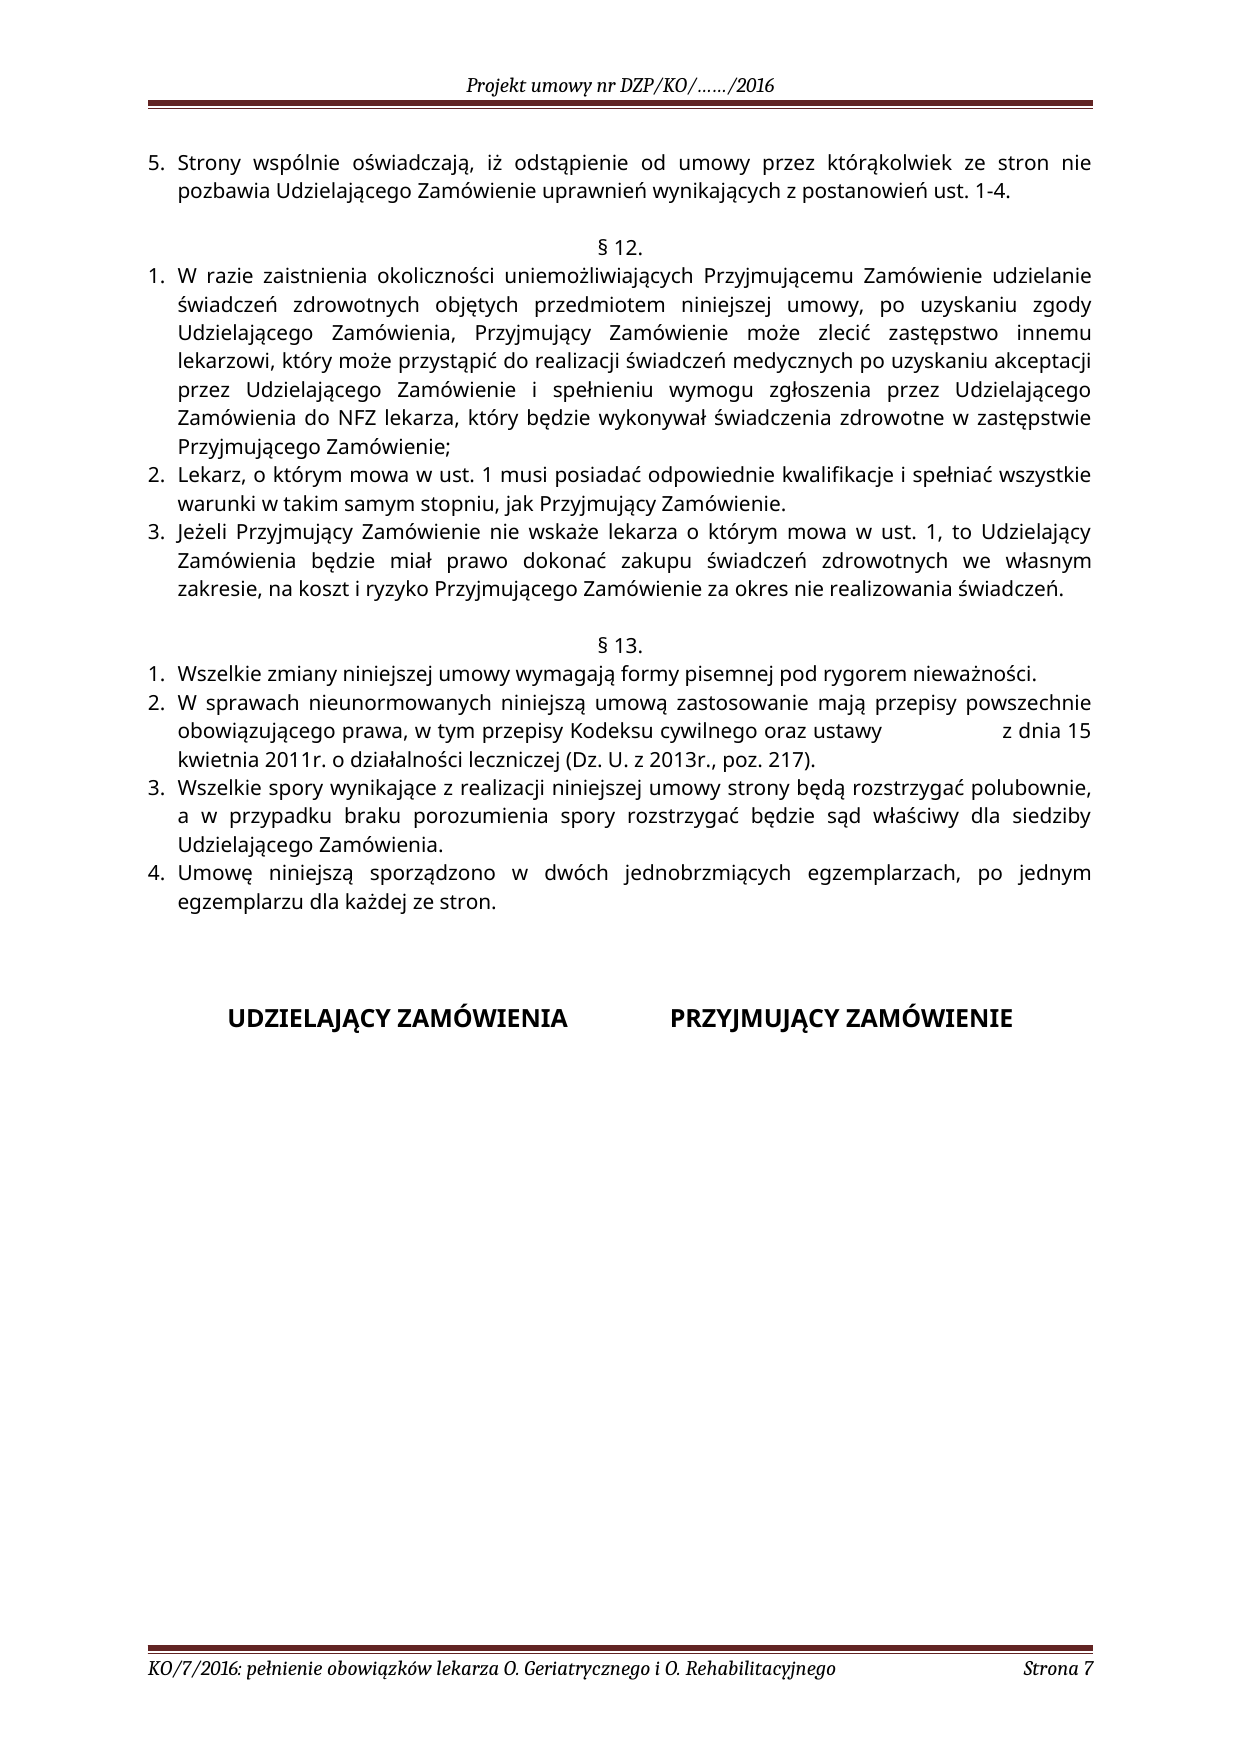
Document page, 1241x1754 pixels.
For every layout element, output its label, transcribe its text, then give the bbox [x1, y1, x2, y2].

list Umowę niniejszą sporządzono w dwóch jednobrzmiących egzemplarzach, po jednym egzemplarzu dla każdej ze stron. [148, 858, 1093, 915]
text § 12. [148, 233, 1093, 261]
list Strony wspólnie oświadczają, iż odstąpienie od umowy przez którąkolwiek ze stron nie pozbawia Udzielającego Zamówienie uprawnień wynikających z postanowień ust. 1-4. [148, 148, 1093, 204]
list Wszelkie zmiany niniejszej umowy wymagają formy pisemnej pod rygorem nieważności. [148, 659, 1093, 688]
list Jeżeli Przyjmujący Zamówienie nie wskaże lekarza o którym mowa w ust. 1, to Udzielający Zamówienia będzie miał prawo dokonać zakupu świadczeń zdrowotnych we własnym zakresie, na koszt i ryzyko Przyjmującego Zamówienie za okres nie realizowania świadczeń. [148, 517, 1093, 603]
text UDZIELAJĄCY ZAMÓWIENIA PRZYJMUJĄCY ZAMÓWIENIE [148, 1001, 1093, 1035]
text § 13. [148, 631, 1093, 659]
list Lekarz, o którym mowa w ust. 1 musi posiadać odpowiednie kwalifikacje i spełniać wszystkie warunki w takim samym stopniu, jak Przyjmujący Zamówienie. [148, 460, 1093, 517]
list Wszelkie spory wynikające z realizacji niniejszej umowy strony będą rozstrzygać polubownie, a w przypadku braku porozumienia spory rozstrzygać będzie sąd właściwy dla siedziby Udzielającego Zamówienia. [148, 773, 1093, 858]
list W razie zaistnienia okoliczności uniemożliwiających Przyjmującemu Zamówienie udzielanie świadczeń zdrowotnych objętych przedmiotem niniejszej umowy, po uzyskaniu zgody Udzielającego Zamówienia, Przyjmujący Zamówienie może zlecić zastępstwo innemu lekarzowi, który może przystąpić do realizacji świadczeń medycznych po uzyskaniu akceptacji przez Udzielającego Zamówienie i spełnieniu wymogu zgłoszenia przez Udzielającego Zamówienia do NFZ lekarza, który będzie wykonywał świadczenia zdrowotne w zastępstwie Przyjmującego Zamówienie; [148, 261, 1093, 460]
list W sprawach nieunormowanych niniejszą umową zastosowanie mają przepisy powszechnie obowiązującego prawa, w tym przepisy Kodeksu cywilnego oraz ustawy z dnia 15 kwietnia 2011r. o działalności leczniczej (Dz. U. z 2013r., poz. 217). [148, 688, 1093, 773]
